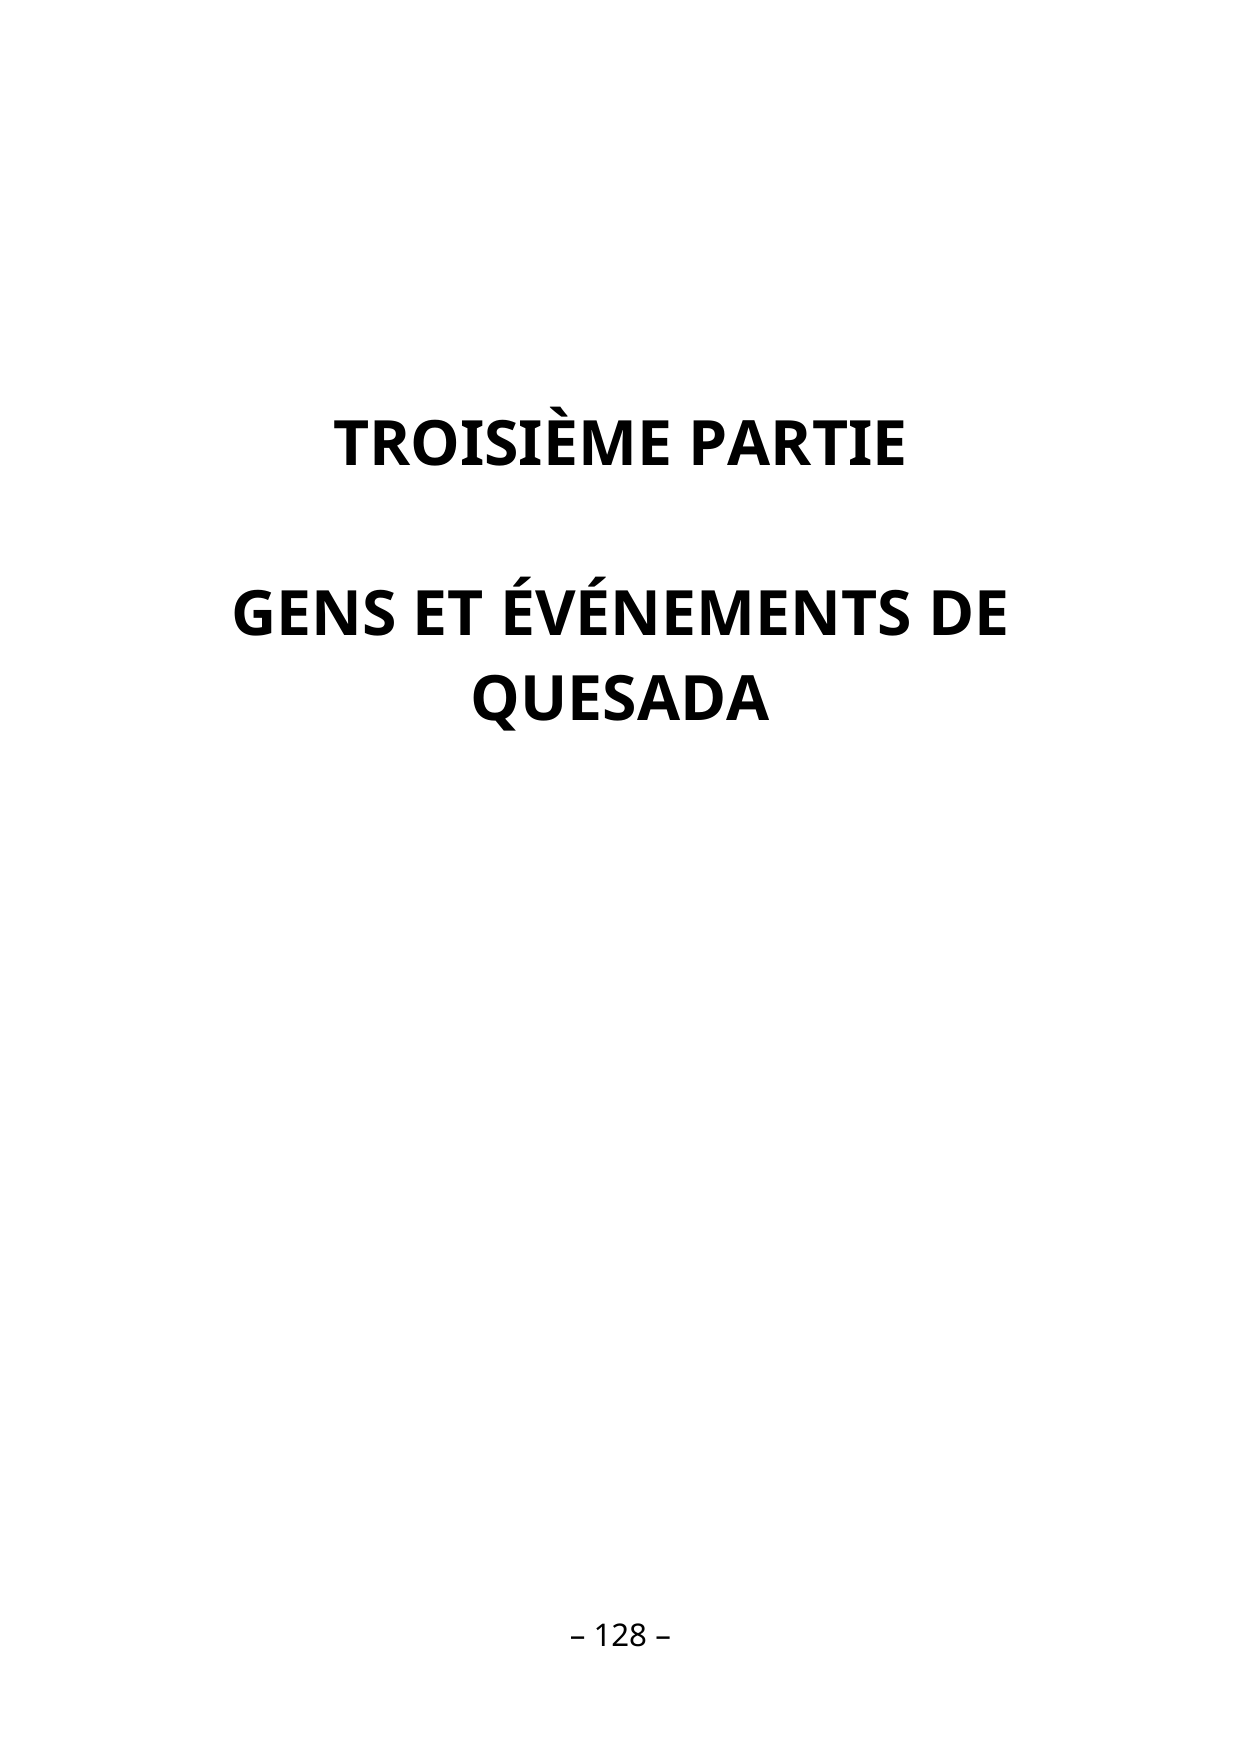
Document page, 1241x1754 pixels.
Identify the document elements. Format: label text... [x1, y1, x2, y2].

subtitle TROISIÈME PARTIE GENS ET ÉVÉNEMENTS DE QUESADA [118, 143, 1122, 739]
